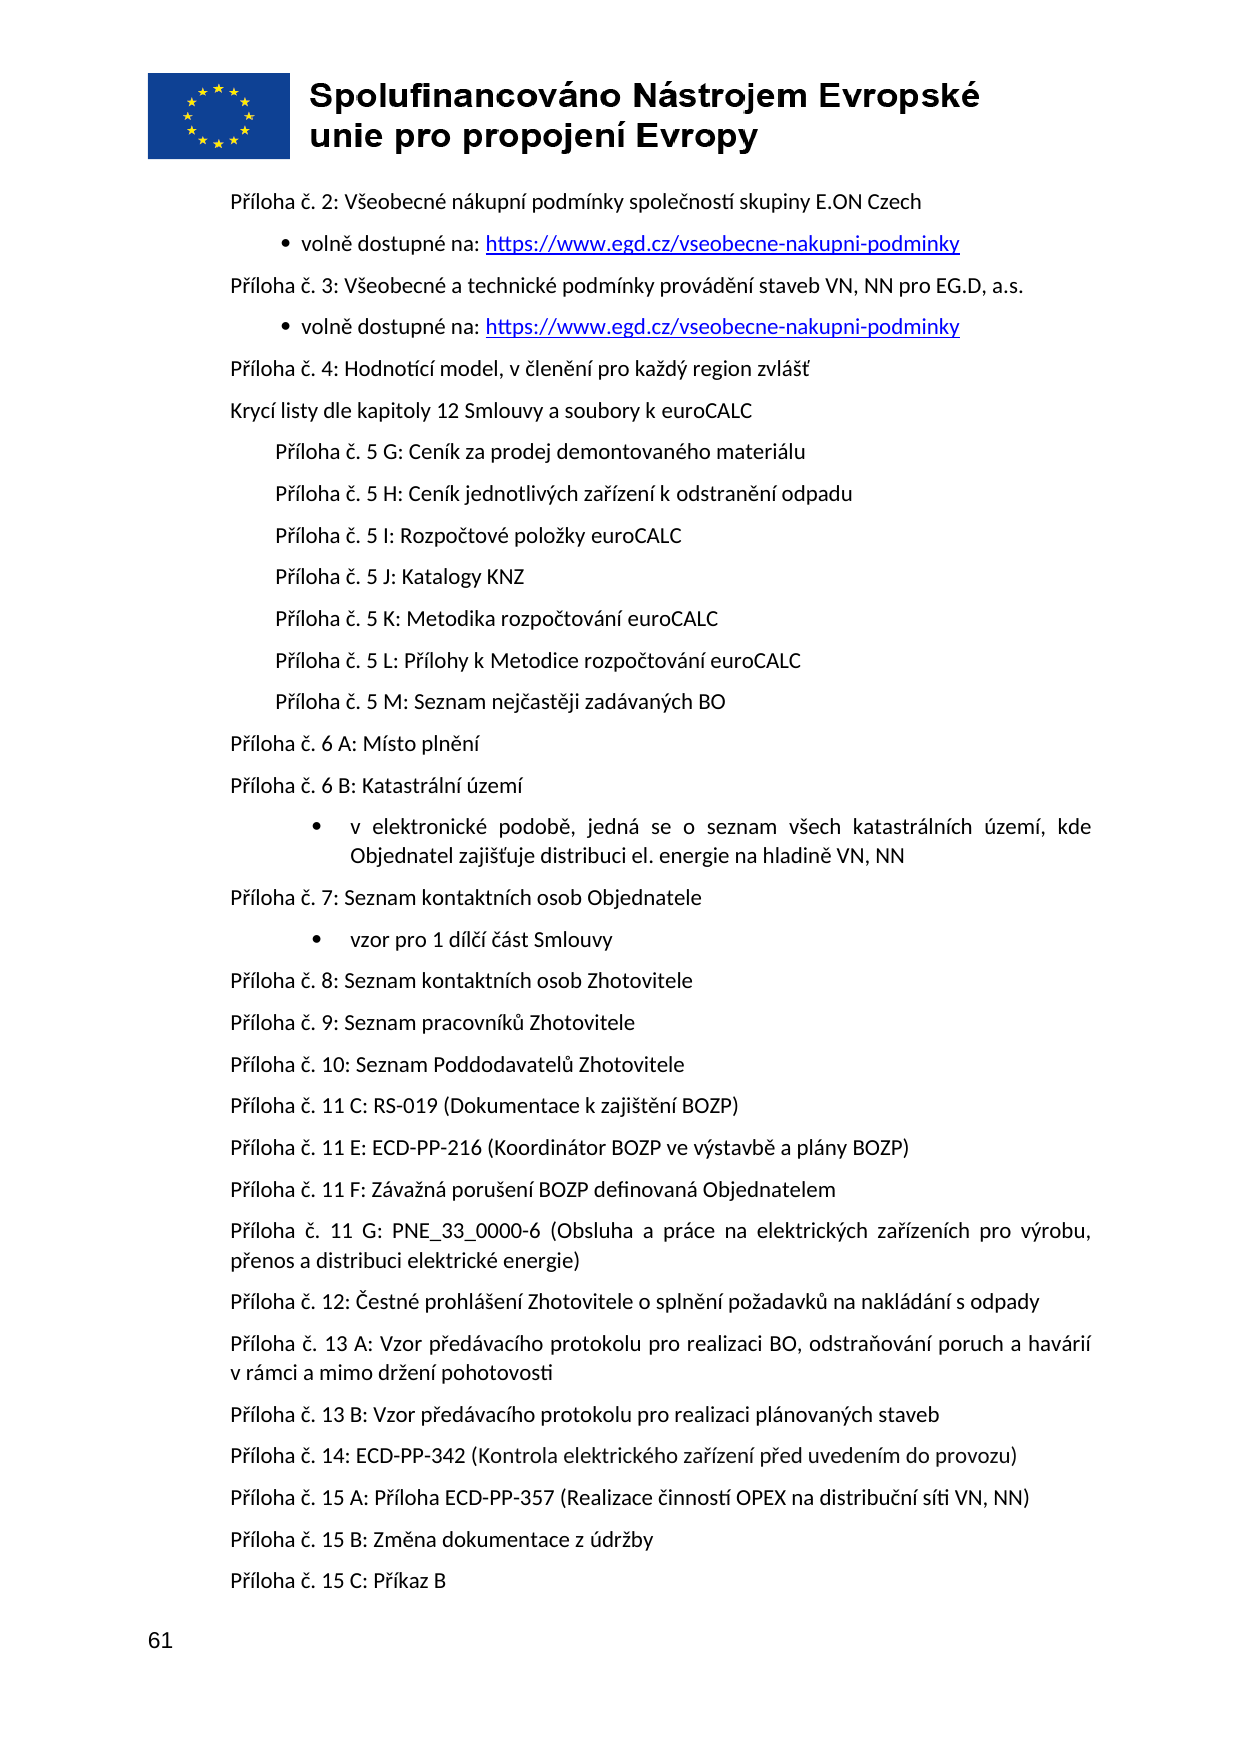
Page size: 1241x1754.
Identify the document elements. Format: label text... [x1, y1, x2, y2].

text Příloha č. 12: Čestné prohlášení Zhotovitele o splnění požadavků na nakládání s odpady [230, 1286, 1093, 1316]
text Příloha č. 15 B: Změna dokumentace z údržby [230, 1524, 1093, 1553]
text Příloha č. 6 B: Katastrální území [230, 770, 1093, 799]
text Příloha č. 5 H: Ceník jednotlivých zařízení k odstranění odpadu [275, 478, 1093, 507]
text Příloha č. 5 G: Ceník za prodej demontovaného materiálu [275, 436, 1093, 466]
text Příloha č. 5 J: Katalogy KNZ [275, 561, 1093, 591]
text Příloha č. 7: Seznam kontaktních osob Objednatele [230, 882, 1093, 911]
text Příloha č. 13 B: Vzor předávacího protokolu pro realizaci plánovaných staveb [230, 1399, 1093, 1428]
text Krycí listy dle kapitoly 12 Smlouvy a soubory k euroCALC [230, 395, 1093, 424]
list volně dostupné na: https://www.egd.cz/vseobecne-nakupni-podminky [282, 311, 1093, 341]
text Příloha č. 2: Všeobecné nákupní podmínky společností skupiny E.ON Czech [230, 186, 1093, 216]
text Příloha č. 11 F: Závažná porušení BOZP definovaná Objednatelem [230, 1174, 1093, 1203]
text Příloha č. 5 K: Metodika rozpočtování euroCALC [275, 603, 1093, 632]
text Příloha č. 11 C: RS-019 (Dokumentace k zajištění BOZP) [230, 1091, 1093, 1120]
list volně dostupné na: https://www.egd.cz/vseobecne-nakupni-podminky [282, 228, 1093, 257]
text Příloha č. 5 I: Rozpočtové položky euroCALC [275, 520, 1093, 549]
text Příloha č. 11 E: ECD-PP-216 (Koordinátor BOZP ve výstavbě a plány BOZP) [230, 1132, 1093, 1161]
picture [147, 73, 991, 160]
list vzor pro 1 dílčí část Smlouvy [313, 924, 1093, 953]
text Příloha č. 15 A: Příloha ECD-PP-357 (Realizace činností OPEX na distribuční síti VN, NN) [230, 1482, 1093, 1511]
text Příloha č. 10: Seznam Poddodavatelů Zhotovitele [230, 1049, 1093, 1078]
text Příloha č. 15 C: Příkaz B [230, 1566, 1093, 1595]
text Příloha č. 13 A: Vzor předávacího protokolu pro realizaci BO, odstraňování poruch a havárií v rámci a mimo držení pohotovosti [230, 1328, 1093, 1386]
text Příloha č. 8: Seznam kontaktních osob Zhotovitele [230, 966, 1093, 995]
text Příloha č. 9: Seznam pracovníků Zhotovitele [230, 1007, 1093, 1036]
text Příloha č. 4: Hodnotící model, v členění pro každý region zvlášť [230, 353, 1093, 382]
text Příloha č. 6 A: Místo plnění [230, 728, 1093, 757]
text Příloha č. 14: ECD-PP-342 (Kontrola elektrického zařízení před uvedením do provozu) [230, 1441, 1093, 1470]
text Příloha č. 3: Všeobecné a technické podmínky provádění staveb VN, NN pro EG.D, a.s. [230, 270, 1093, 299]
list v elektronické podobě, jedná se o seznam všech katastrálních území, kde Objednatel zajišťuje distribuci el. energie na hladině VN, NN [313, 811, 1093, 870]
text Příloha č. 5 M: Seznam nejčastěji zadávaných BO [275, 686, 1093, 716]
text Příloha č. 5 L: Přílohy k Metodice rozpočtování euroCALC [275, 645, 1093, 674]
text Příloha č. 11 G: PNE_33_0000-6 (Obsluha a práce na elektrických zařízeních pro výrobu, přenos a distribuci elektrické energie) [230, 1216, 1093, 1274]
